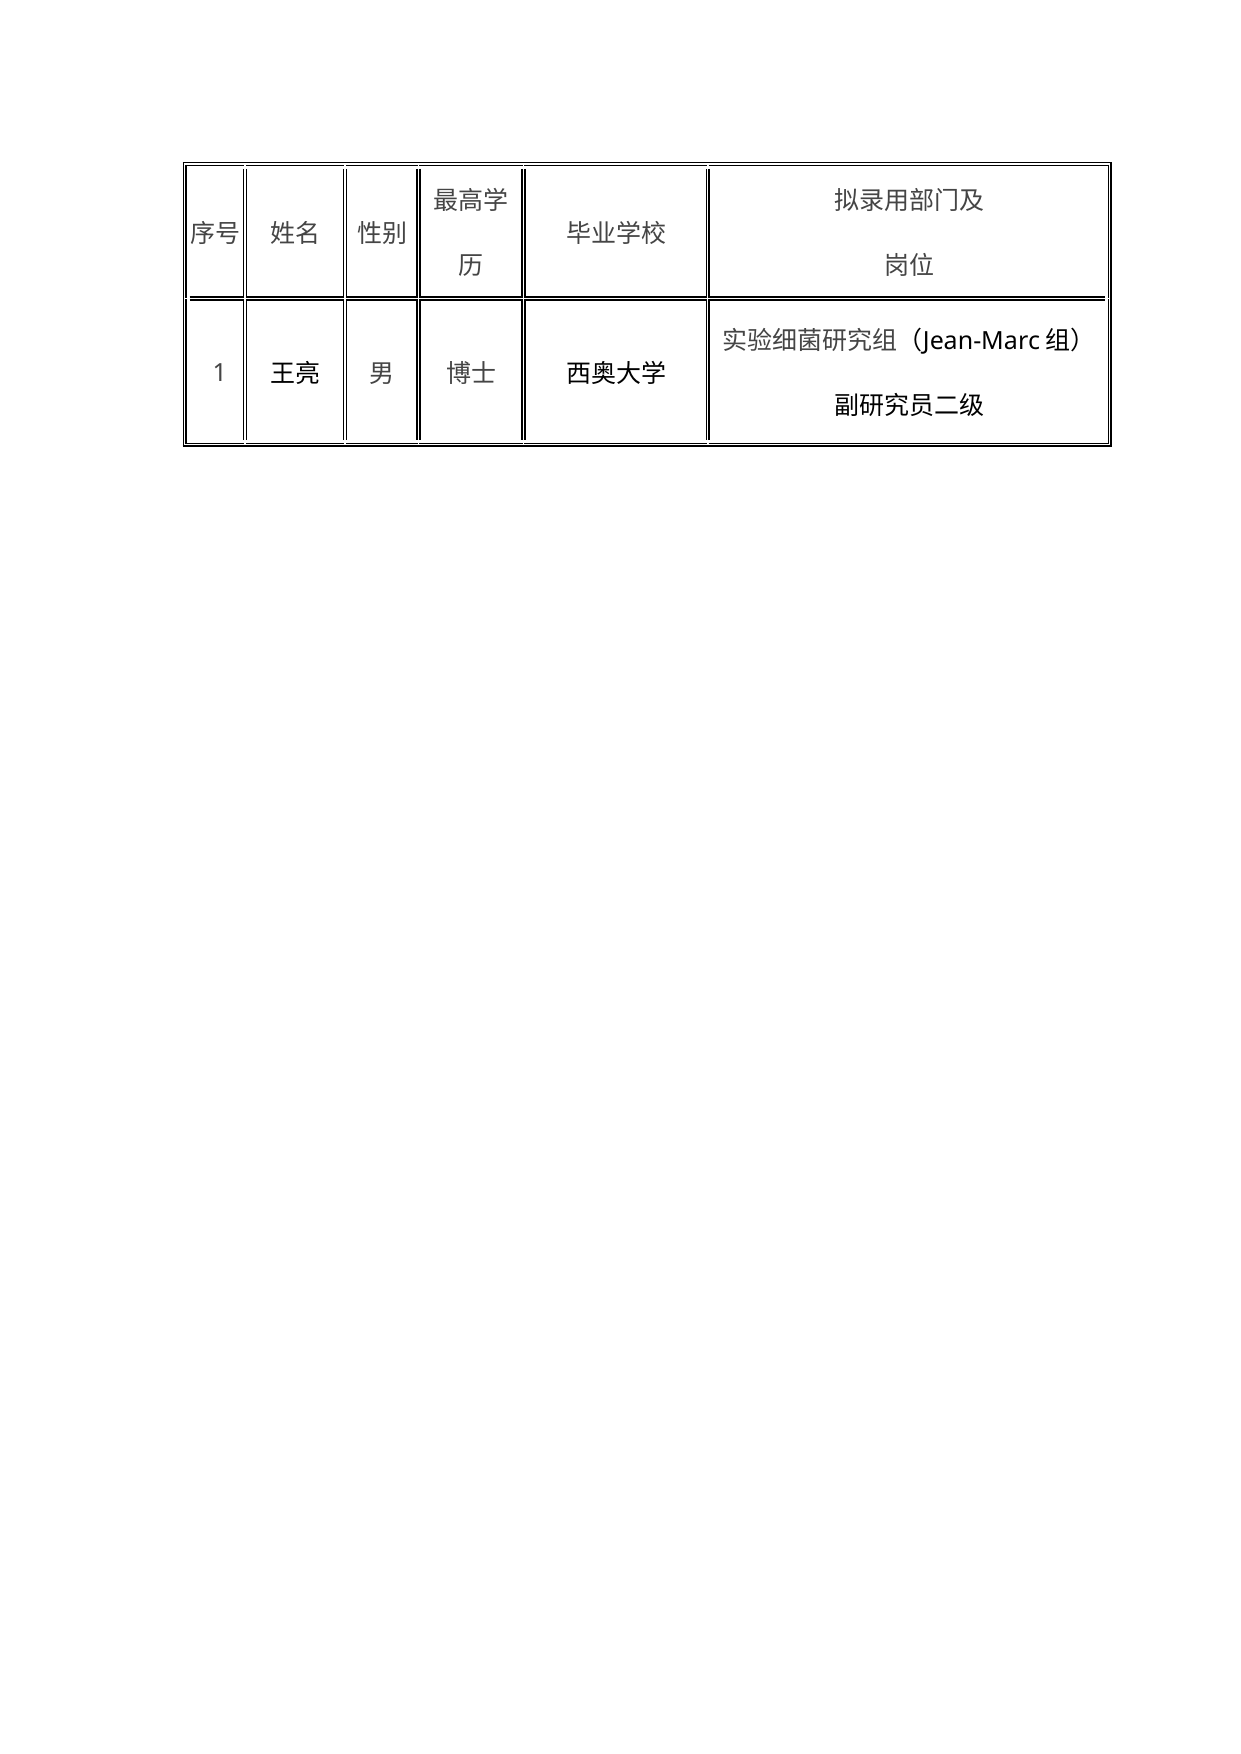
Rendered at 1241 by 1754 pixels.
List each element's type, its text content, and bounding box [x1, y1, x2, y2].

table_header 最高学历 [419, 166, 523, 296]
table_header 性别 [345, 166, 418, 296]
table_cell 博士 [419, 301, 523, 442]
table_header 拟录用部门及 岗位 [708, 166, 1108, 296]
table_cell 实验细菌研究组（Jean-Marc组） 副研究员二级 [708, 296, 1110, 442]
table_cell 1 [185, 296, 245, 442]
table_header 序号 [185, 163, 245, 296]
table_cell 男 [345, 300, 418, 442]
table_header 姓名 [245, 163, 345, 296]
table_cell 王亮 [245, 296, 345, 442]
table_header 毕业学校 [524, 163, 708, 296]
table_cell 西奥大学 [524, 296, 708, 442]
